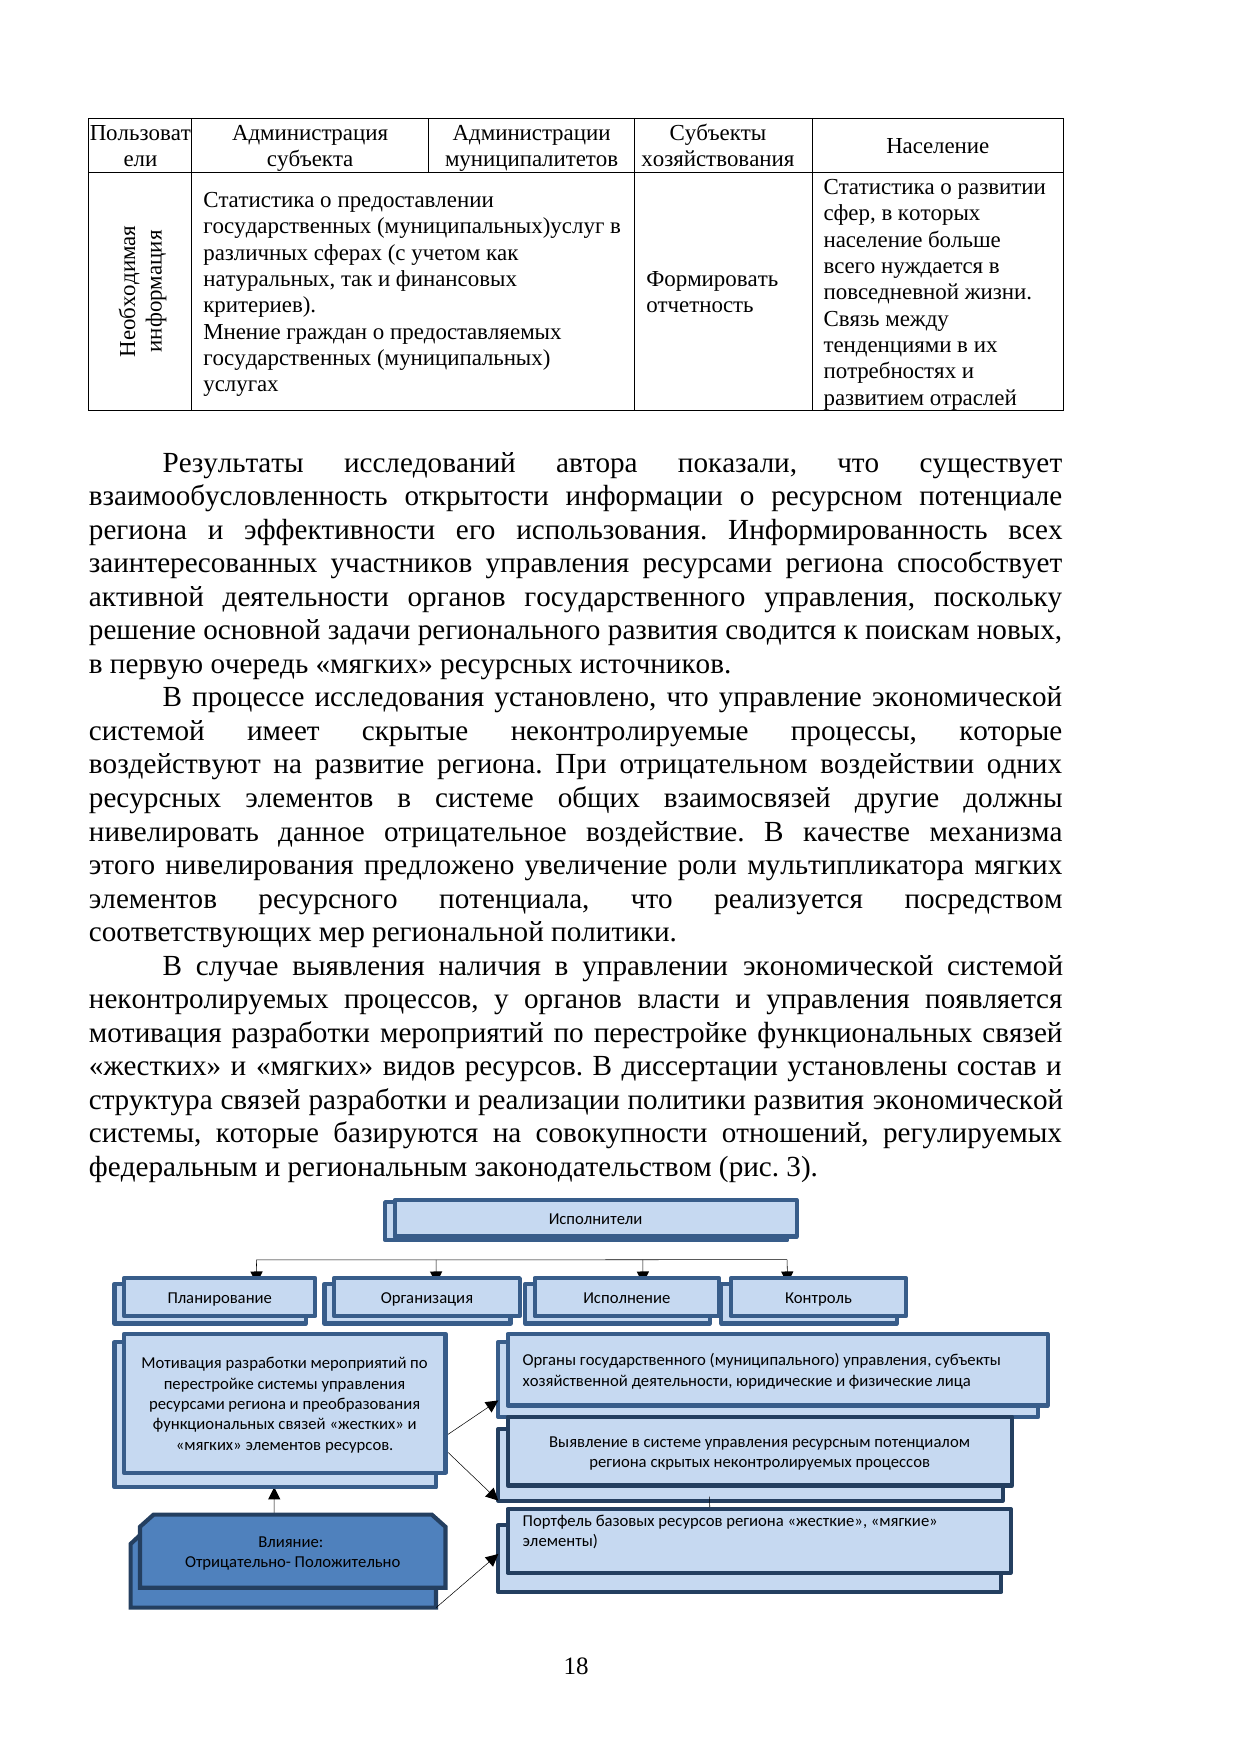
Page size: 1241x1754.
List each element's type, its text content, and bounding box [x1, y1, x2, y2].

table_header Администрации муниципалитетов [429, 119, 634, 172]
table_header Субъекты хозяйствования [635, 119, 812, 172]
table_cell Формировать отчетность [635, 173, 812, 410]
text Результаты исследований автора показали, что существует взаимообусловленность открытости информации о ресурсном потенциале региона и эффективности его использования. Информированность всех заинтересованных участников управления ресурсами региона способствует активной деятельности органов государственного управления, поскольку решение основной задачи регионального развития сводится к поискам новых, в первую очередь «мягких» ресурсных источников. [89, 445, 1063, 679]
table_cell Статистика о развитии сфер, в которых население больше всего нуждается в повседневной жизни. Связь между тенденциями в их потребностях и развитием отраслей [813, 173, 1063, 410]
table_cell Статистика о предоставлении государственных (муниципальных)услуг в различных сферах (с учетом как натуральных, так и финансовых критериев). Мнение граждан о предоставляемых государственных (муниципальных) услугах [192, 173, 634, 410]
table_cell Необходимая информация [89, 173, 191, 410]
table_header Население [813, 119, 1063, 172]
text В случае выявления наличия в управлении экономической системой неконтролируемых процессов, у органов власти и управления появляется мотивация разработки мероприятий по перестройке функциональных связей «жестких» и «мягких» видов ресурсов. В диссертации установлены состав и структура связей разработки и реализации политики развития экономической системы, которые базируются на совокупности отношений, регулируемых федеральным и региональным законодательством (рис. 3). [89, 948, 1063, 1183]
table_header Администрация субъекта [192, 119, 428, 172]
text В процессе исследования установлено, что управление экономической системой имеет скрытые неконтролируемые процессы, которые воздействуют на развитие региона. При отрицательном воздействии одних ресурсных элементов в системе общих взаимосвязей другие должны нивелировать данное отрицательное воздействие. В качестве механизма этого нивелирования предложено увеличение роли мультипликатора мягких элементов ресурсного потенциала, что реализуется посредством соответствующих мер региональной политики. [89, 679, 1063, 948]
table_header Пользователи [89, 119, 191, 172]
